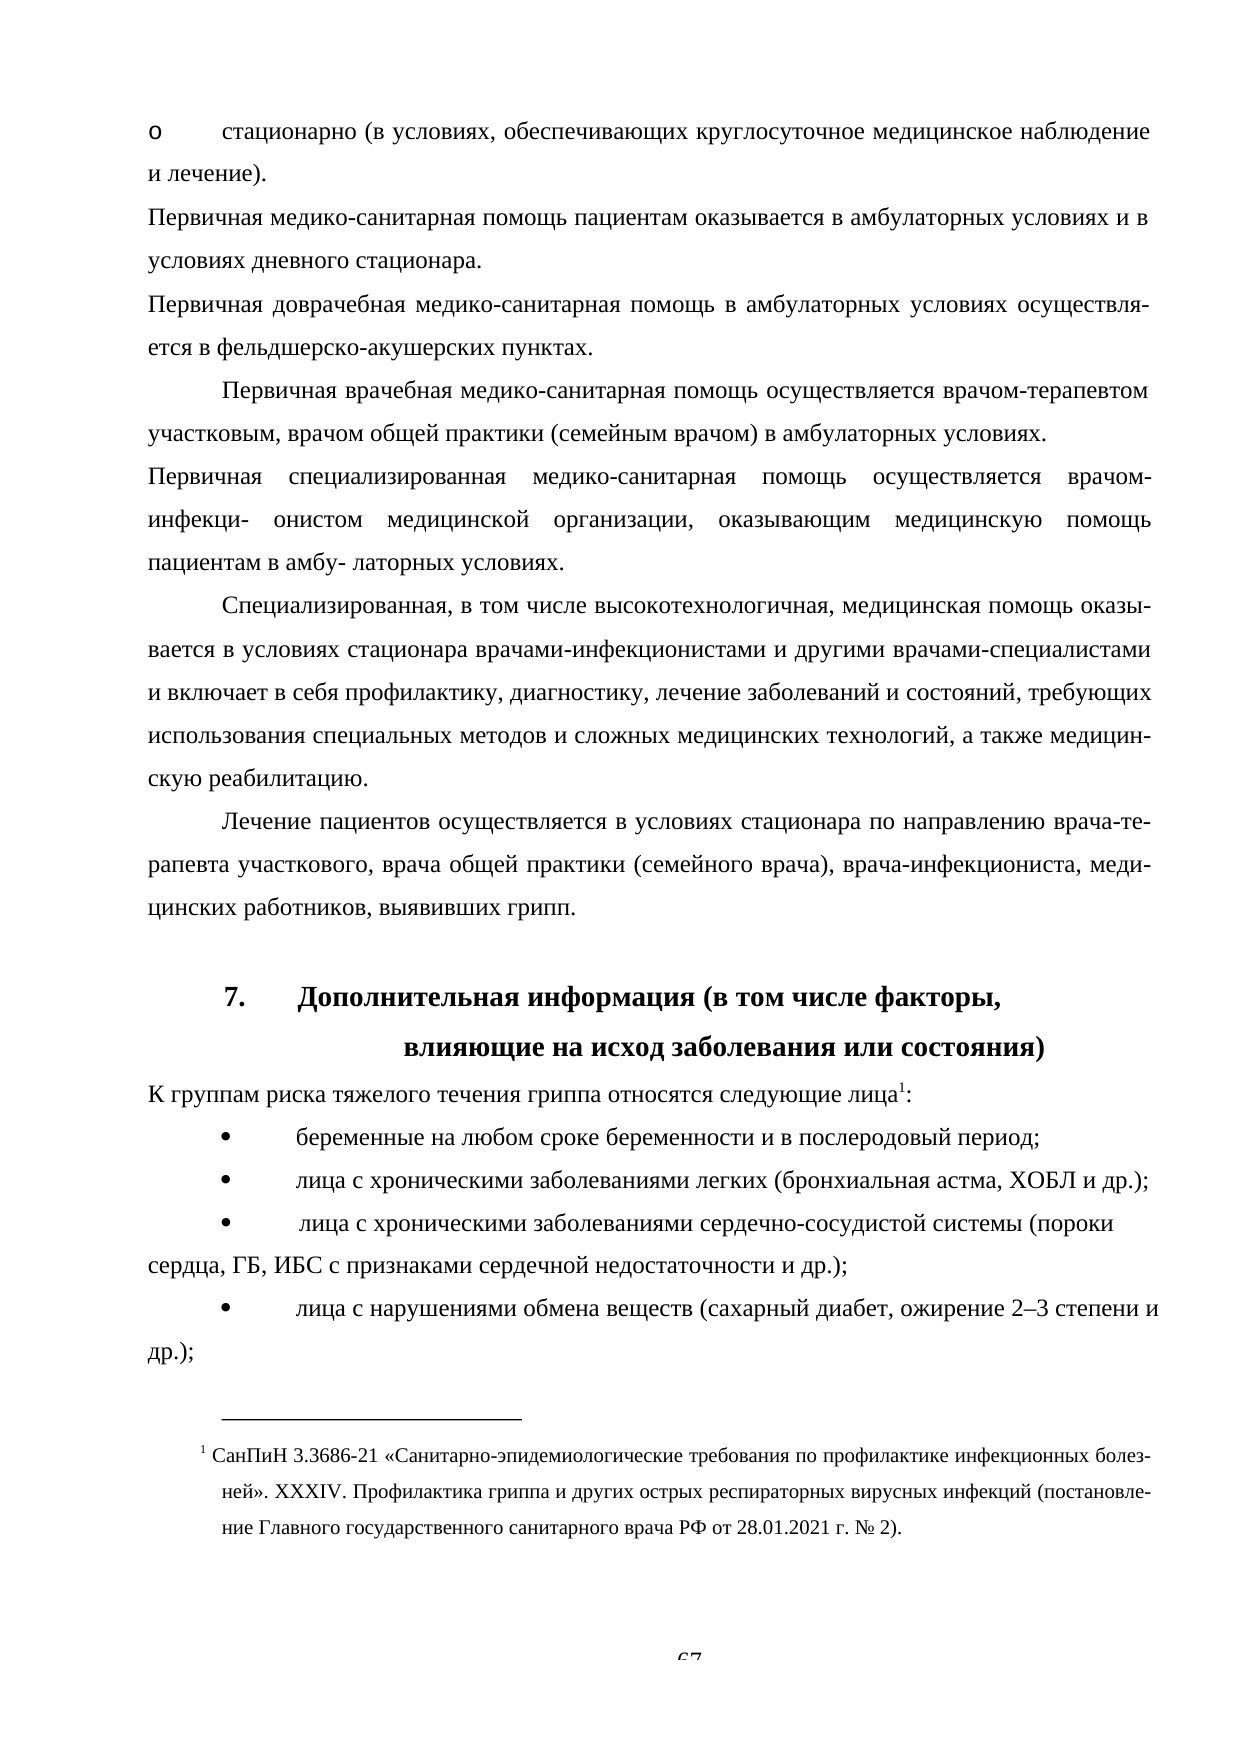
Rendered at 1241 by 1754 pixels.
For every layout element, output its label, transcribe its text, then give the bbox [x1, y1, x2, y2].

text Специализированная, в том числе высокотехнологичная, медицинская помощь оказы- вается в условиях стационара врачами-инфекционистами и другими врачами-специалистами и включает в себя профилактику, диагностику, лечение заболеваний и состояний, требующих использования специальных методов и сложных медицинских технологий, а также медицин- скую реабилитацию. [148, 591, 1152, 792]
text Первичная доврачебная медико-санитарная помощь в амбулаторных условиях осуществля- ется в фельдшерско-акушерских пунктах. [148, 289, 1158, 361]
text Первичная врачебная медико-санитарная помощь осуществляется врачом-терапевтом участковым, врачом общей практики (семейным врачом) в амбулаторных условиях. [148, 375, 1213, 447]
list лица с хроническими заболеваниями сердечно-сосудистой системы (пороки сердца, ГБ, ИБС с признаками сердечной недостаточности и др.); [148, 1208, 1152, 1279]
text 1 СанПиН 3.3686-21 «Санитарно-эпидемиологические требования по профилактике инфекционных болез- ней». XXXIV. Профилактика гриппа и других острых респираторных вирусных инфекций (постановле- ние Главного государственного санитарного врача РФ от 28.01.2021 г. № 2). [200, 1442, 1152, 1539]
text др.); [148, 1336, 1213, 1365]
text Первичная специализированная медико-санитарная помощь осуществляется врачом-инфекци- онистом медицинской организации, оказывающим медицинскую помощь пациентам в амбу- латорных условиях. [148, 461, 1152, 576]
list беременные на любом сроке беременности и в послеродовый период; [221, 1122, 1213, 1151]
list лица с хроническими заболеваниями легких (бронхиальная астма, ХОБЛ и др.); [221, 1166, 1213, 1194]
text Первичная медико-санитарная помощь пациентам оказывается в амбулаторных условиях и в условиях дневного стационара. [148, 202, 1213, 274]
subtitle Дополнительная информация (в том числе факторы, влияющие на исход заболевания или состояния) [223, 979, 1149, 1062]
text Лечение пациентов осуществляется в условиях стационара по направлению врача-те- рапевта участкового, врача общей практики (семейного врача), врача-инфекциониста, меди- цинских работников, выявивших грипп. [148, 806, 1152, 921]
list лица с нарушениями обмена веществ (сахарный диабет, ожирение 2–3 степени и [221, 1293, 1213, 1322]
list стационарно (в условиях, обеспечивающих круглосуточное медицинское наблюдение и лечение). [148, 116, 1152, 187]
text К группам риска тяжелого течения гриппа относятся следующие лица1: [148, 1079, 1213, 1108]
